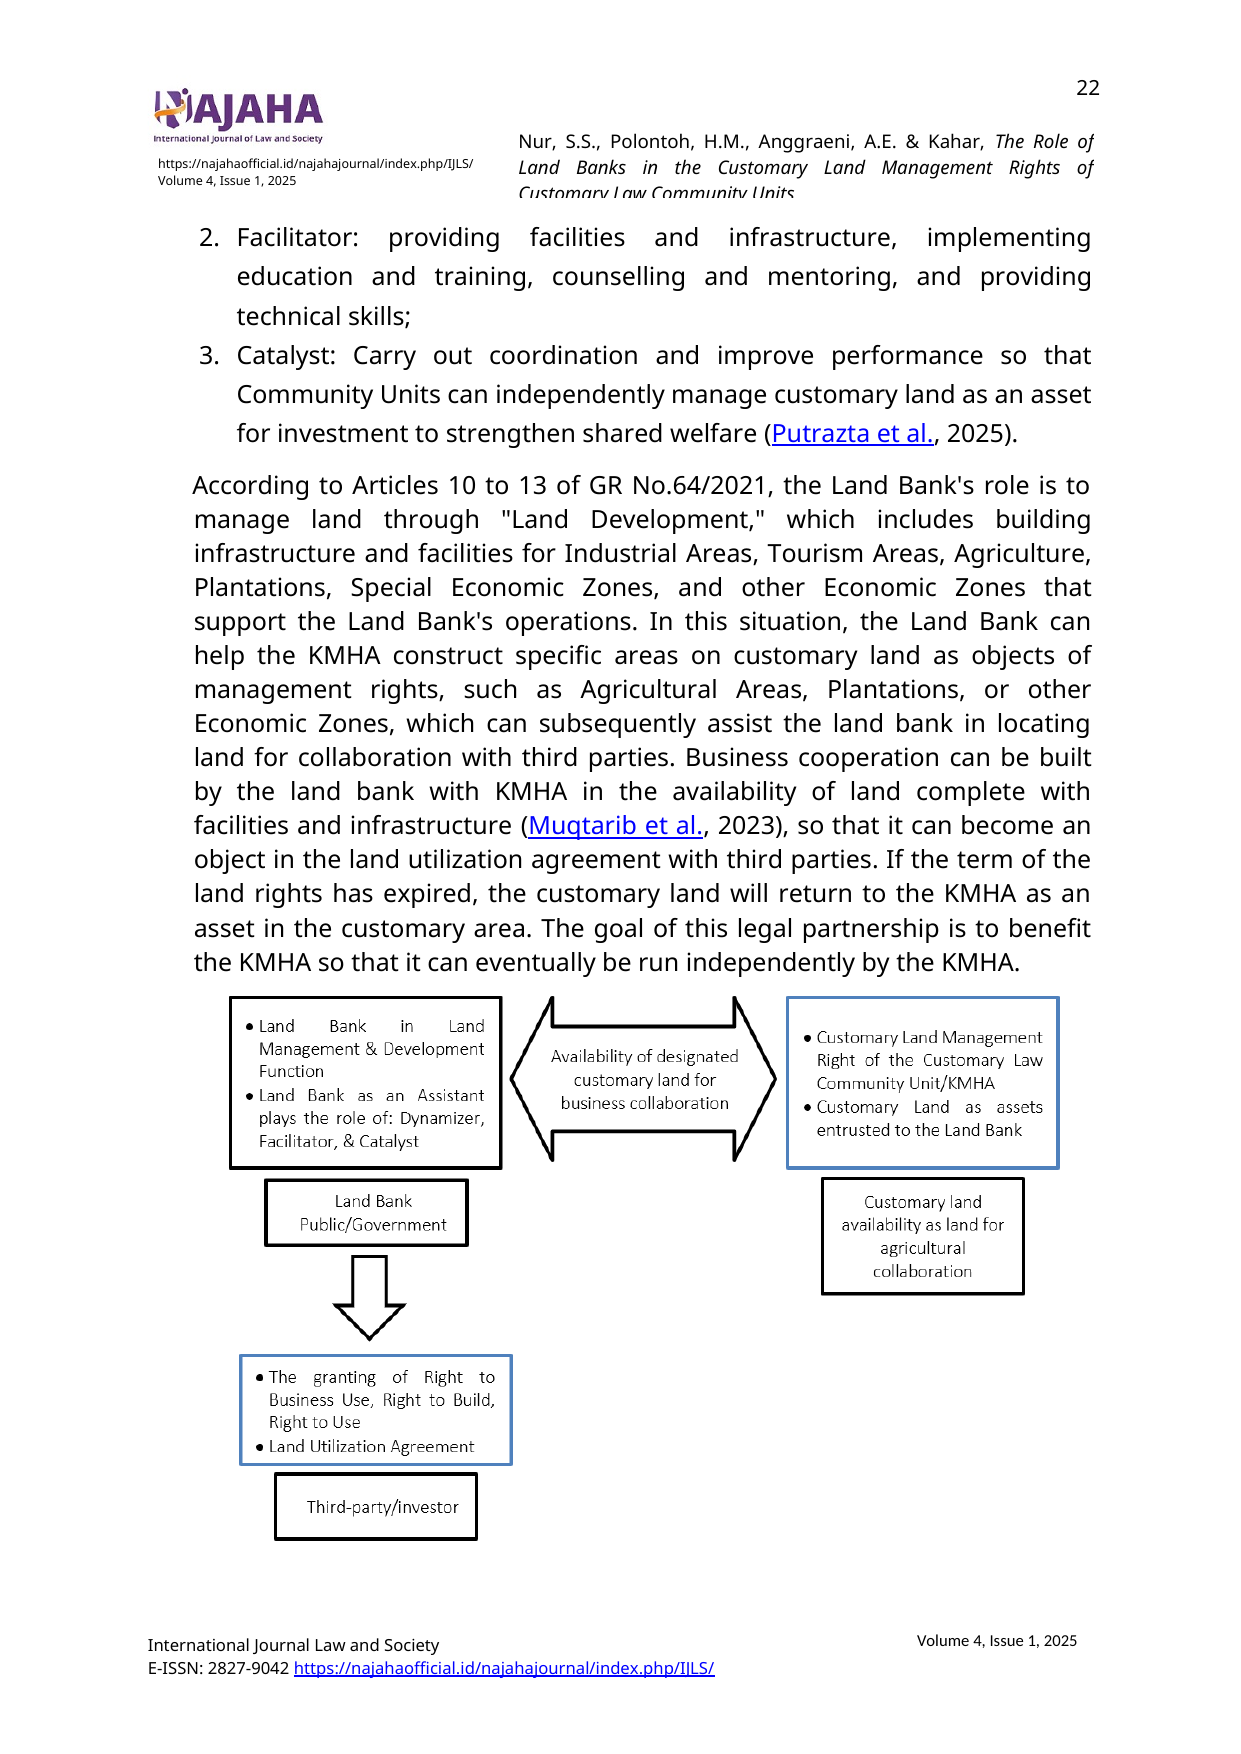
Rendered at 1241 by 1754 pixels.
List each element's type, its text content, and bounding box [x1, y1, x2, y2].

list Facilitator: providing facilities and infrastructure, implementing education and training, counselling and mentoring, and providing technical skills; [199, 220, 1093, 332]
text According to Articles 10 to 13 of GR No.64/2021, the Land Bank's role is to manage land through "Land Development," which includes building infrastructure and facilities for Industrial Areas, Tourism Areas, Agriculture, Plantations, Special Economic Zones, and other Economic Zones that support the Land Bank's operations. In this situation, the Land Bank can help the KMHA construct specific areas on customary land as objects of management rights, such as Agricultural Areas, Plantations, or other Economic Zones, which can subsequently assist the land bank in locating land for collaboration with third parties. Business cooperation can be built by the land bank with KMHA in the availability of land complete with facilities and infrastructure (Muqtarib et al., 2023), so that it can become an object in the land utilization agreement with third parties. If the term of the land rights has expired, the customary land will return to the KMHA as an asset in the customary area. The goal of this legal partnership is to benefit the KMHA so that it can eventually be run independently by the KMHA. [192, 467, 1093, 978]
picture [223, 990, 1062, 1543]
picture [147, 75, 328, 158]
list Catalyst: Carry out coordination and improve performance so that Community Units can independently manage customary land as an asset for investment to strengthen shared welfare (Putrazta et al., 2025). [199, 337, 1093, 450]
